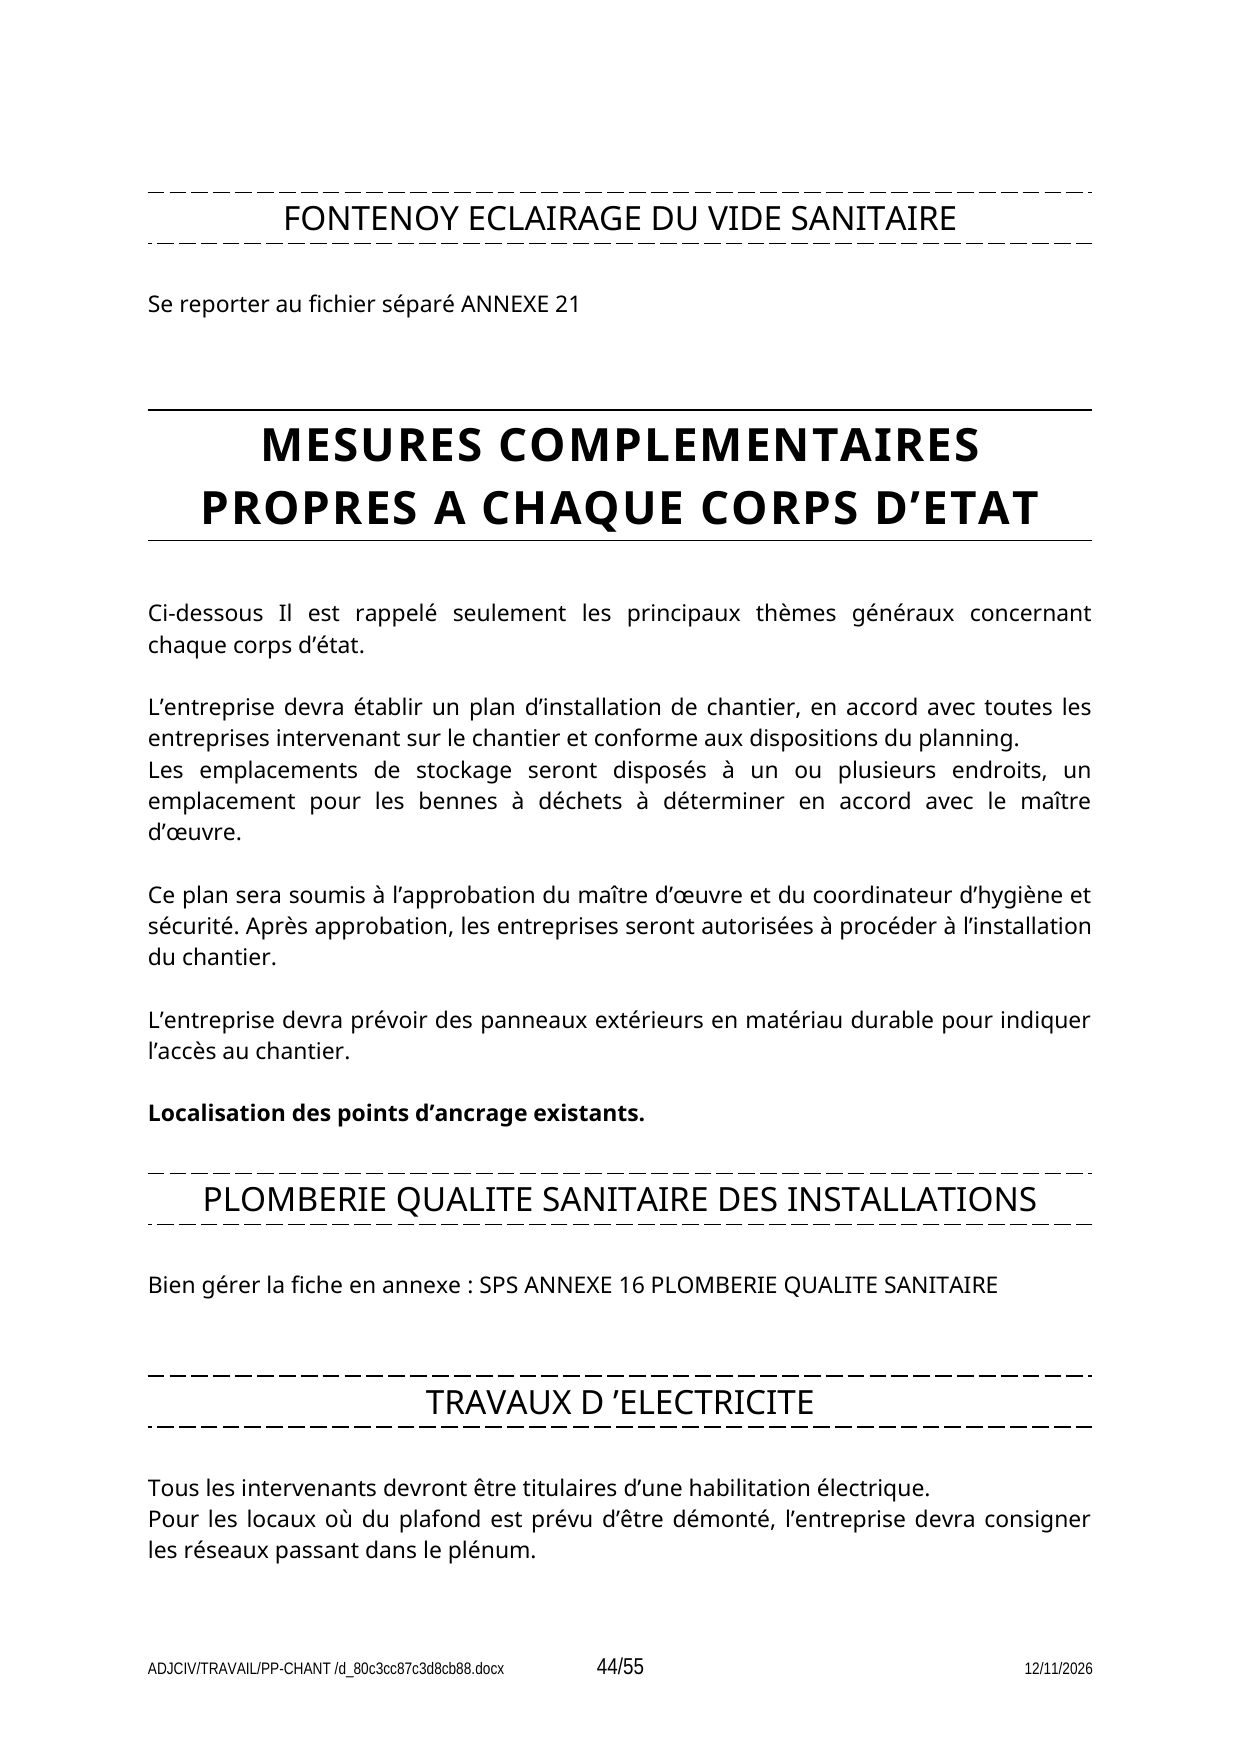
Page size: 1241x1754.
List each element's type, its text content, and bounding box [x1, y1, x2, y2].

text Pour les locaux où du plafond est prévu d’être démonté, l’entreprise devra consigner les réseaux passant dans le plénum. [148, 1503, 1092, 1565]
text Se reporter au fichier séparé ANNEXE 21 [148, 288, 1092, 319]
text L’entreprise devra prévoir des panneaux extérieurs en matériau durable pour indiquer l’accès au chantier. [148, 1004, 1092, 1066]
subtitle TRAVAUX D ’ELECTRICITE [148, 1375, 1092, 1428]
text Tous les intervenants devront être titulaires d’une habilitation électrique. [148, 1472, 1092, 1503]
text Localisation des points d’ancrage existants. [148, 1097, 1092, 1129]
text Ce plan sera soumis à l’approbation du maître d’œuvre et du coordinateur d’hygiène et sécurité. Après approbation, les entreprises seront autorisées à procéder à l’installation du chantier. [148, 879, 1092, 972]
text Bien gérer la fiche en annexe : SPS ANNEXE 16 PLOMBERIE QUALITE SANITAIRE [148, 1269, 1092, 1300]
text L’entreprise devra établir un plan d’installation de chantier, en accord avec toutes les entreprises intervenant sur le chantier et conforme aux dispositions du planning. [148, 691, 1092, 754]
subtitle MESURES COMPLEMENTAIRES PROPRES A CHAQUE CORPS D’ETAT [148, 411, 1092, 540]
text Les emplacements de stockage seront disposés à un ou plusieurs endroits, un emplacement pour les bennes à déchets à déterminer en accord avec le maître d’œuvre. [148, 754, 1092, 847]
subtitle PLOMBERIE QUALITE SANITAIRE DES INSTALLATIONS [148, 1172, 1092, 1225]
text Ci-dessous Il est rappelé seulement les principaux thèmes généraux concernant chaque corps d’état. [148, 597, 1092, 660]
subtitle FONTENOY ECLAIRAGE DU VIDE SANITAIRE [148, 191, 1092, 244]
